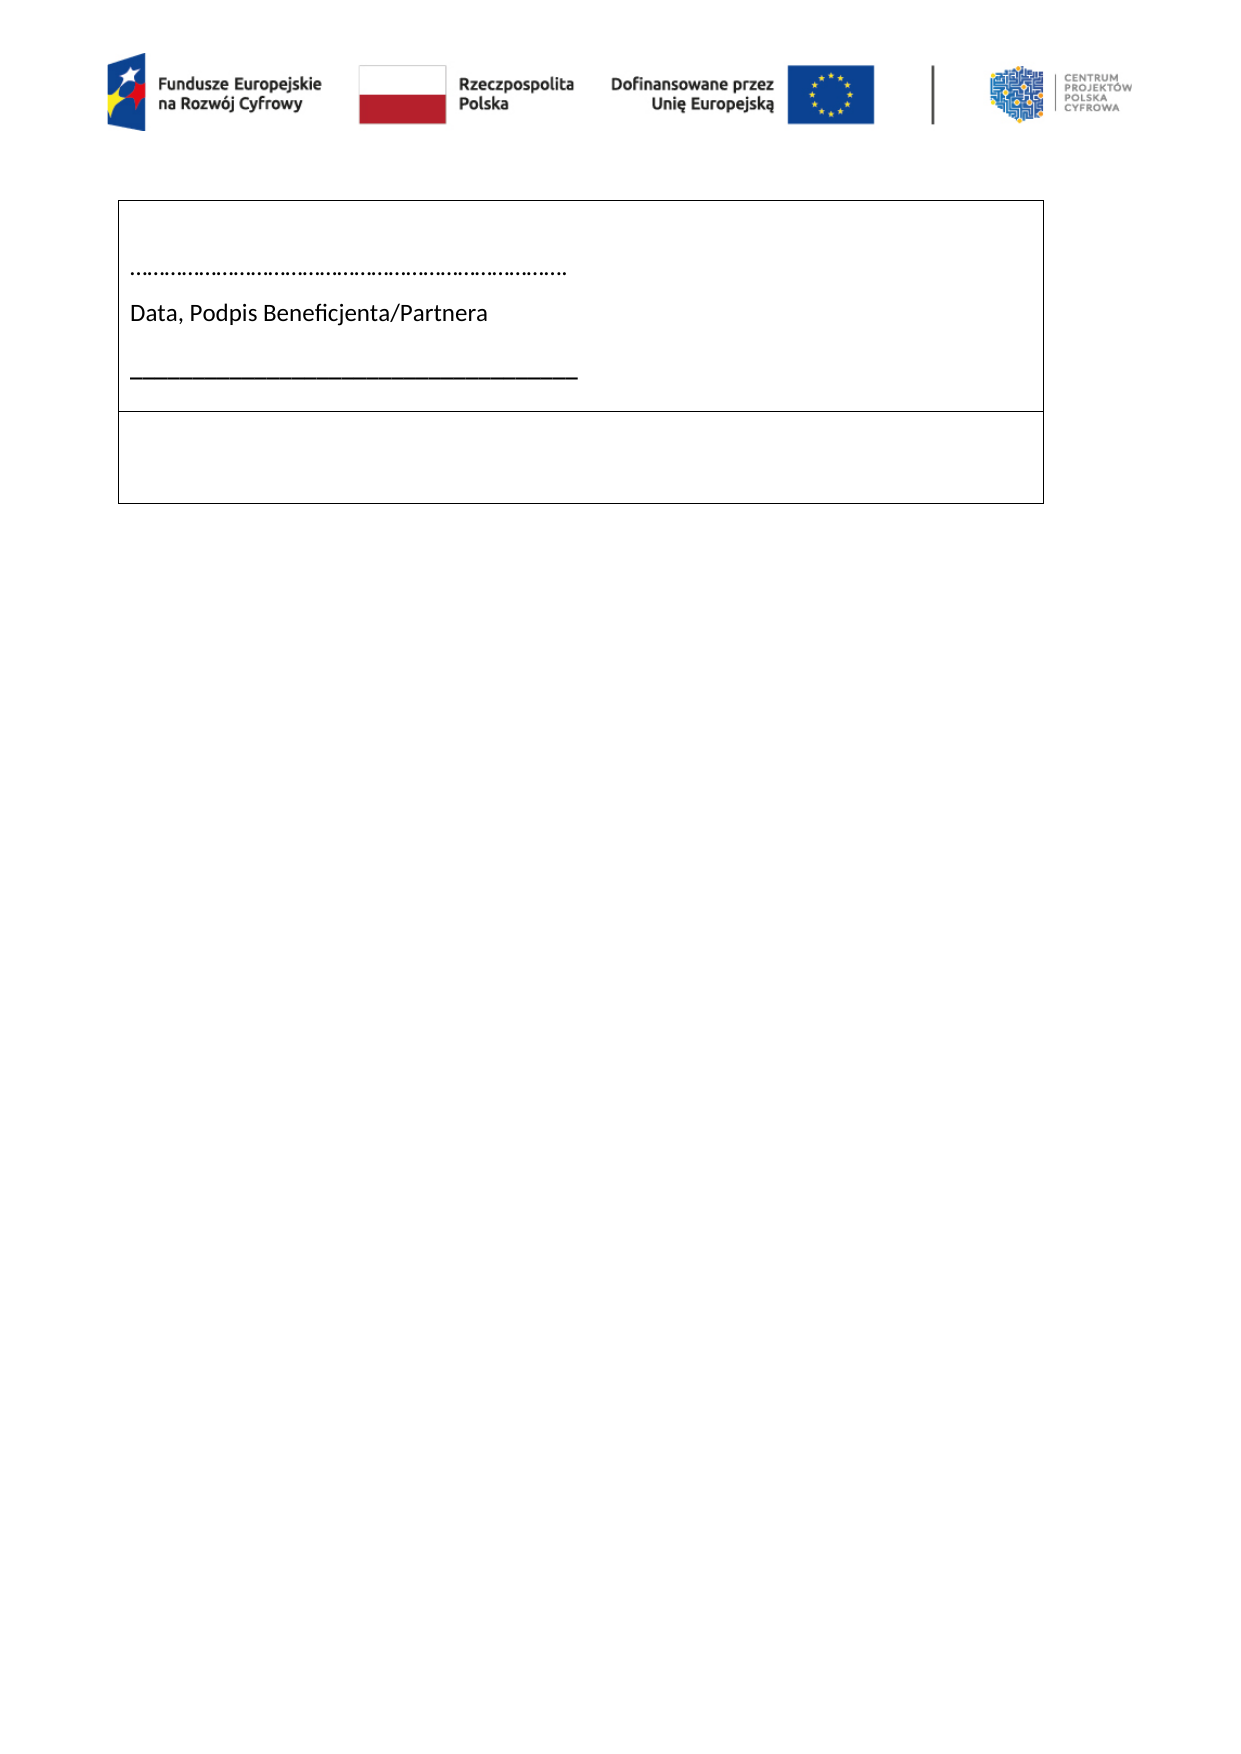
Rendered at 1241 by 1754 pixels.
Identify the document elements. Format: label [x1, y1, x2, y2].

picture [107, 53, 1132, 131]
table_cell [119, 201, 1043, 411]
table_cell [119, 412, 1043, 503]
